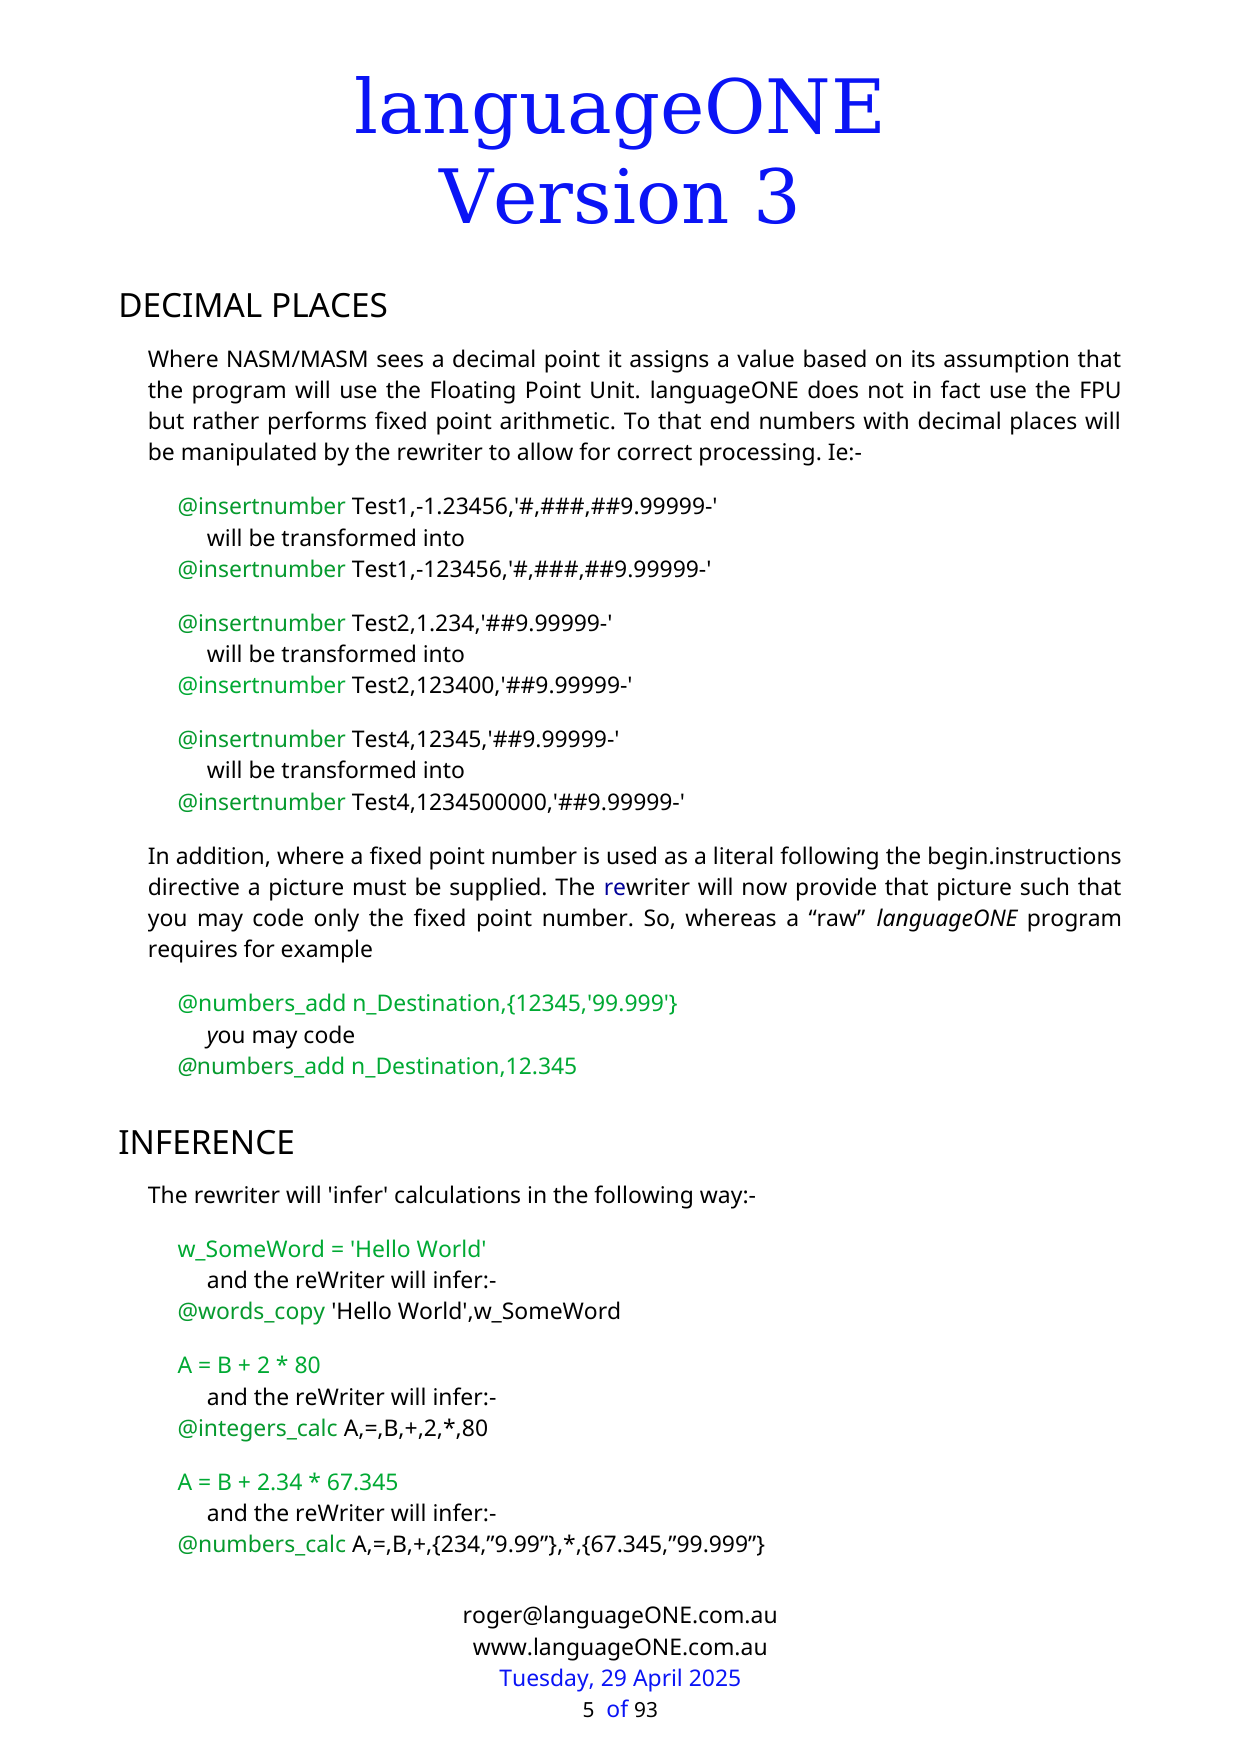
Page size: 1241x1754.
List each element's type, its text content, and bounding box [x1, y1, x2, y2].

text @insertnumber Test1,-1.23456,'#,###,##9.99999-' [177, 490, 1122, 521]
text w_SomeWord = 'Hello World' [177, 1233, 1122, 1264]
text @insertnumber Test2,123400,'##9.99999-' [177, 669, 1122, 700]
text @numbers_add n_Destination,{12345,'99.999'} [177, 987, 1122, 1018]
text @integers_calc A,=,B,+,2,*,80 [177, 1412, 1122, 1443]
text and the reWriter will infer:- [207, 1264, 1122, 1295]
text @words_copy 'Hello World',w_SomeWord [177, 1295, 1122, 1326]
text @insertnumber Test4,12345,'##9.99999-' [177, 723, 1122, 754]
text and the reWriter will infer:- [207, 1380, 1122, 1412]
text INFERENCE [118, 1118, 1122, 1164]
text will be transformed into [207, 754, 1122, 786]
text @numbers_calc A,=,B,+,{234,”9.99”},*,{67.345,”99.999”} [177, 1528, 1122, 1559]
text A = B + 2 * 80 [177, 1349, 1122, 1380]
text In addition, where a fixed point number is used as a literal following the begin.instructions directive a picture must be supplied. The rewriter will now provide that picture such that you may code only the fixed point number. So, whereas a “raw” languageONE program requires for example [148, 839, 1122, 964]
text @insertnumber Test4,1234500000,'##9.99999-' [177, 786, 1122, 817]
text will be transformed into [207, 638, 1122, 669]
text will be transformed into [207, 521, 1122, 553]
text DECIMAL PLACES [118, 282, 1122, 328]
text @numbers_add n_Destination,12.345 [177, 1050, 1122, 1081]
text and the reWriter will infer:- [207, 1497, 1122, 1528]
text @insertnumber Test1,-123456,'#,###,##9.99999-' [177, 553, 1122, 584]
text @insertnumber Test2,1.234,'##9.99999-' [177, 607, 1122, 638]
text The rewriter will 'infer' calculations in the following way:- [148, 1179, 1122, 1210]
text Where NASM/MASM sees a decimal point it assigns a value based on its assumption that the program will use the Floating Point Unit. languageONE does not in fact use the FPU but rather performs fixed point arithmetic. To that end numbers with decimal places will be manipulated by the rewriter to allow for correct processing. Ie:- [148, 342, 1122, 467]
text you may code [207, 1018, 1122, 1050]
text A = B + 2.34 * 67.345 [177, 1466, 1122, 1497]
